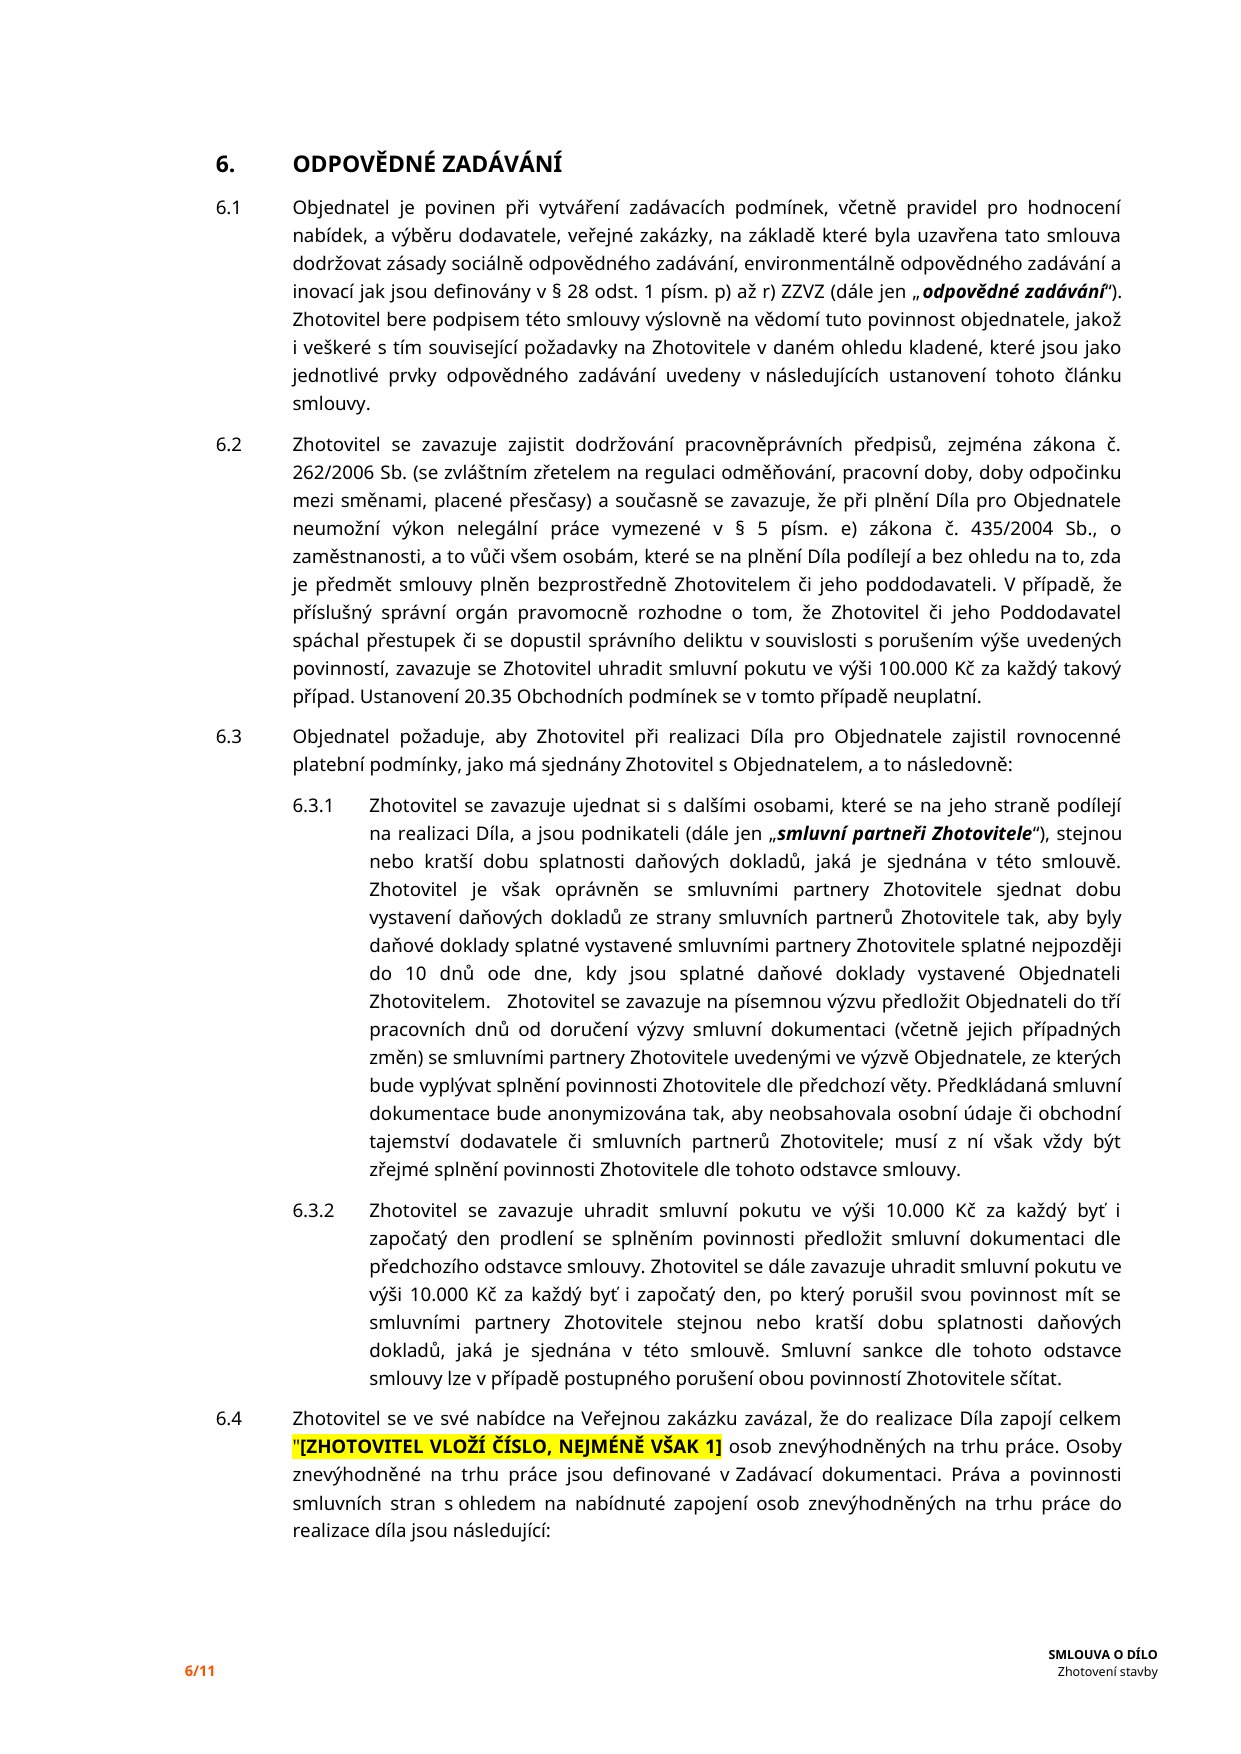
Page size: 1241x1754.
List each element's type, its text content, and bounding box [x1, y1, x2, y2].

text Objednatel požaduje, aby Zhotovitel při realizaci Díla pro Objednatele zajistil rovnocenné platební podmínky, jako má sjednány Zhotovitel s Objednatelem, a to následovně: [216, 724, 1122, 777]
text Zhotovitel se zavazuje zajistit dodržování pracovněprávních předpisů, zejména zákona č. 262/2006 Sb. (se zvláštním zřetelem na regulaci odměňování, pracovní doby, doby odpočinku mezi směnami, placené přesčasy) a současně se zavazuje, že při plnění Díla pro Objednatele neumožní výkon nelegální práce vymezené v § 5 písm. e) zákona č. 435/2004 Sb., o zaměstnanosti, a to vůči všem osobám, které se na plnění Díla podílejí a bez ohledu na to, zda je předmět smlouvy plněn bezprostředně Zhotovitelem či jeho poddodavateli. V případě, že příslušný správní orgán pravomocně rozhodne o tom, že Zhotovitel či jeho Poddodavatel spáchal přestupek či se dopustil správního deliktu v souvislosti s porušením výše uvedených povinností, zavazuje se Zhotovitel uhradit smluvní pokutu ve výši 100.000 Kč za každý takový případ. Ustanovení 20.35 Obchodních podmínek se v tomto případě neuplatní. [216, 431, 1122, 709]
text Zhotovitel se zavazuje uhradit smluvní pokutu ve výši 10.000 Kč za každý byť i započatý den prodlení se splněním povinnosti předložit smluvní dokumentaci dle předchozího odstavce smlouvy. Zhotovitel se dále zavazuje uhradit smluvní pokutu ve výši 10.000 Kč za každý byť i započatý den, po který porušil svou povinnost mít se smluvními partnery Zhotovitele stejnou nebo kratší dobu splatnosti daňových dokladů, jaká je sjednána v této smlouvě. Smluvní sankce dle tohoto odstavce smlouvy lze v případě postupného porušení obou povinností Zhotovitele sčítat. [292, 1197, 1122, 1391]
text ODPOVĚDNÉ ZADÁVÁNÍ [216, 147, 1122, 179]
text Zhotovitel se ve své nabídce na Veřejnou zakázku zavázal, že do realizace Díla zapojí celkem "[ZHOTOVITEL VLOŽÍ ČÍSLO, NEJMÉNĚ VŠAK 1] osob znevýhodněných na trhu práce. Osoby znevýhodněné na trhu práce jsou definované v Zadávací dokumentaci. Práva a povinnosti smluvních stran s ohledem na nabídnuté zapojení osob znevýhodněných na trhu práce do realizace díla jsou následující: [216, 1406, 1122, 1543]
text Objednatel je povinen při vytváření zadávacích podmínek, včetně pravidel pro hodnocení nabídek, a výběru dodavatele, veřejné zakázky, na základě které byla uzavřena tato smlouva dodržovat zásady sociálně odpovědného zadávání, environmentálně odpovědného zadávání a inovací jak jsou definovány v § 28 odst. 1 písm. p) až r) ZZVZ (dále jen „odpovědné zadávání“). Zhotovitel bere podpisem této smlouvy výslovně na vědomí tuto povinnost objednatele, jakož i veškeré s tím související požadavky na Zhotovitele v daném ohledu kladené, které jsou jako jednotlivé prvky odpovědného zadávání uvedeny v následujících ustanovení tohoto článku smlouvy. [216, 194, 1122, 416]
text Zhotovitel se zavazuje ujednat si s dalšími osobami, které se na jeho straně podílejí na realizaci Díla, a jsou podnikateli (dále jen „smluvní partneři Zhotovitele“), stejnou nebo kratší dobu splatnosti daňových dokladů, jaká je sjednána v této smlouvě. Zhotovitel je však oprávněn se smluvními partnery Zhotovitele sjednat dobu vystavení daňových dokladů ze strany smluvních partnerů Zhotovitele tak, aby byly daňové doklady splatné vystavené smluvními partnery Zhotovitele splatné nejpozději do 10 dnů ode dne, kdy jsou splatné daňové doklady vystavené Objednateli Zhotovitelem. Zhotovitel se zavazuje na písemnou výzvu předložit Objednateli do tří pracovních dnů od doručení výzvy smluvní dokumentaci (včetně jejich případných změn) se smluvními partnery Zhotovitele uvedenými ve výzvě Objednatele, ze kterých bude vyplývat splnění povinnosti Zhotovitele dle předchozí věty. Předkládaná smluvní dokumentace bude anonymizována tak, aby neobsahovala osobní údaje či obchodní tajemství dodavatele či smluvních partnerů Zhotovitele; musí z ní však vždy být zřejmé splnění povinnosti Zhotovitele dle tohoto odstavce smlouvy. [292, 792, 1122, 1182]
